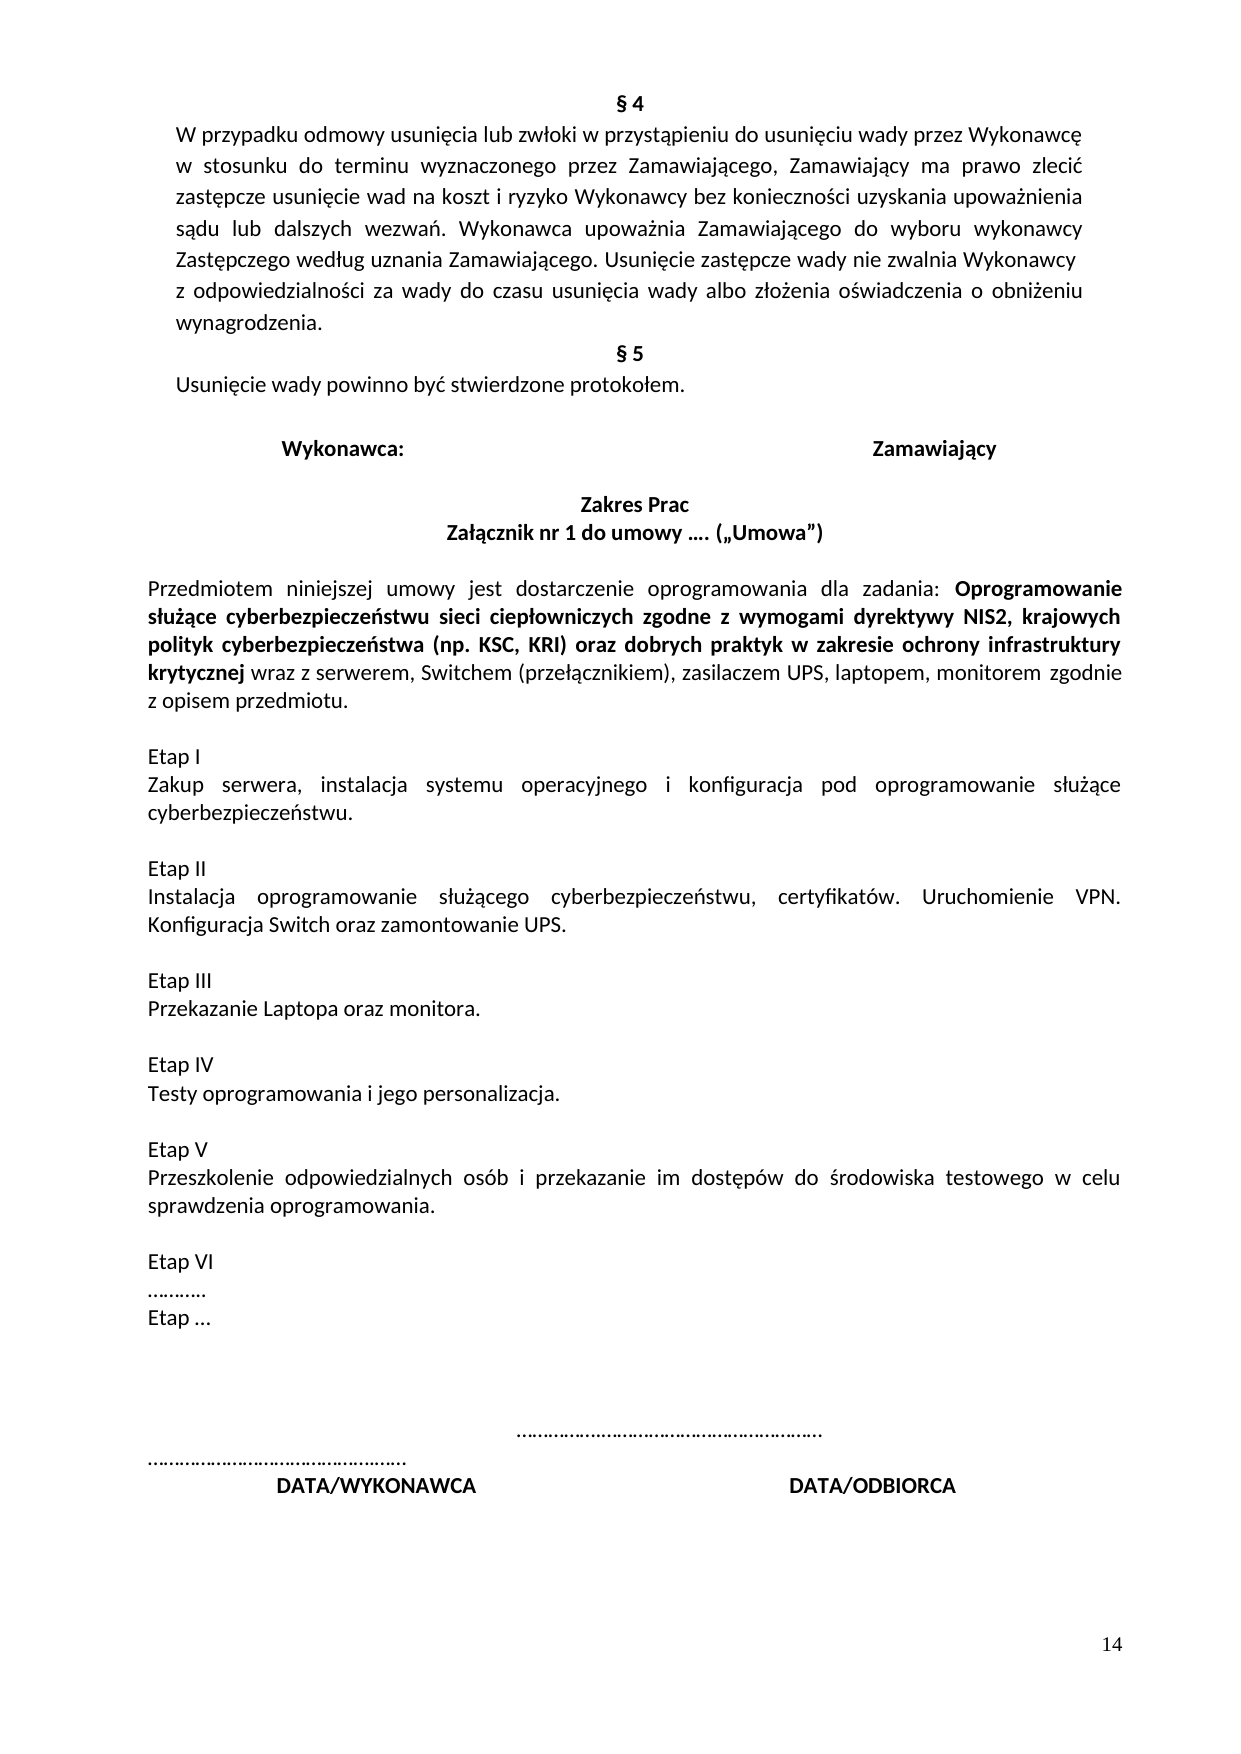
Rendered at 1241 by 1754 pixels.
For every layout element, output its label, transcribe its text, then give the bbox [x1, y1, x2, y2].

text Instalacja oprogramowanie służącego cyberbezpieczeństwu, certyfikatów. Uruchomienie VPN. Konfiguracja Switch oraz zamontowanie UPS. [148, 882, 1122, 938]
text Etap III [148, 967, 1122, 994]
text Testy oprogramowania i jego personalizacja. [148, 1079, 1122, 1107]
text Zakres Prac [148, 490, 1122, 518]
text Etap V [148, 1135, 1122, 1163]
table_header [163, 89, 1093, 462]
text Etap VI [148, 1247, 1122, 1275]
text Etap … [148, 1303, 1122, 1331]
text Etap II [148, 854, 1122, 882]
text Przekazanie Laptopa oraz monitora. [148, 994, 1122, 1023]
text …………….…………………………………… …………………………………….…… [148, 1415, 1122, 1471]
text Etap I [148, 742, 1122, 770]
text DATA/WYKONAWCA DATA/ODBIORCA [148, 1471, 1122, 1499]
text Etap IV [148, 1051, 1122, 1079]
text Zakup serwera, instalacja systemu operacyjnego i konfiguracja pod oprogramowanie służące cyberbezpieczeństwu. [148, 770, 1122, 826]
text Przedmiotem niniejszej umowy jest dostarczenie oprogramowania dla zadania: Oprogramowanie służące cyberbezpieczeństwu sieci ciepłowniczych zgodne z wymogami dyrektywy NIS2, krajowych polityk cyberbezpieczeństwa (np. KSC, KRI) oraz dobrych praktyk w zakresie ochrony infrastruktury krytycznej wraz z serwerem, Switchem (przełącznikiem), zasilaczem UPS, laptopem, monitorem zgodnie z opisem przedmiotu. [148, 574, 1122, 714]
text ……….. [148, 1275, 1122, 1303]
text Przeszkolenie odpowiedzialnych osób i przekazanie im dostępów do środowiska testowego w celu sprawdzenia oprogramowania. [148, 1163, 1122, 1219]
text Załącznik nr 1 do umowy …. („Umowa”) [148, 518, 1122, 546]
